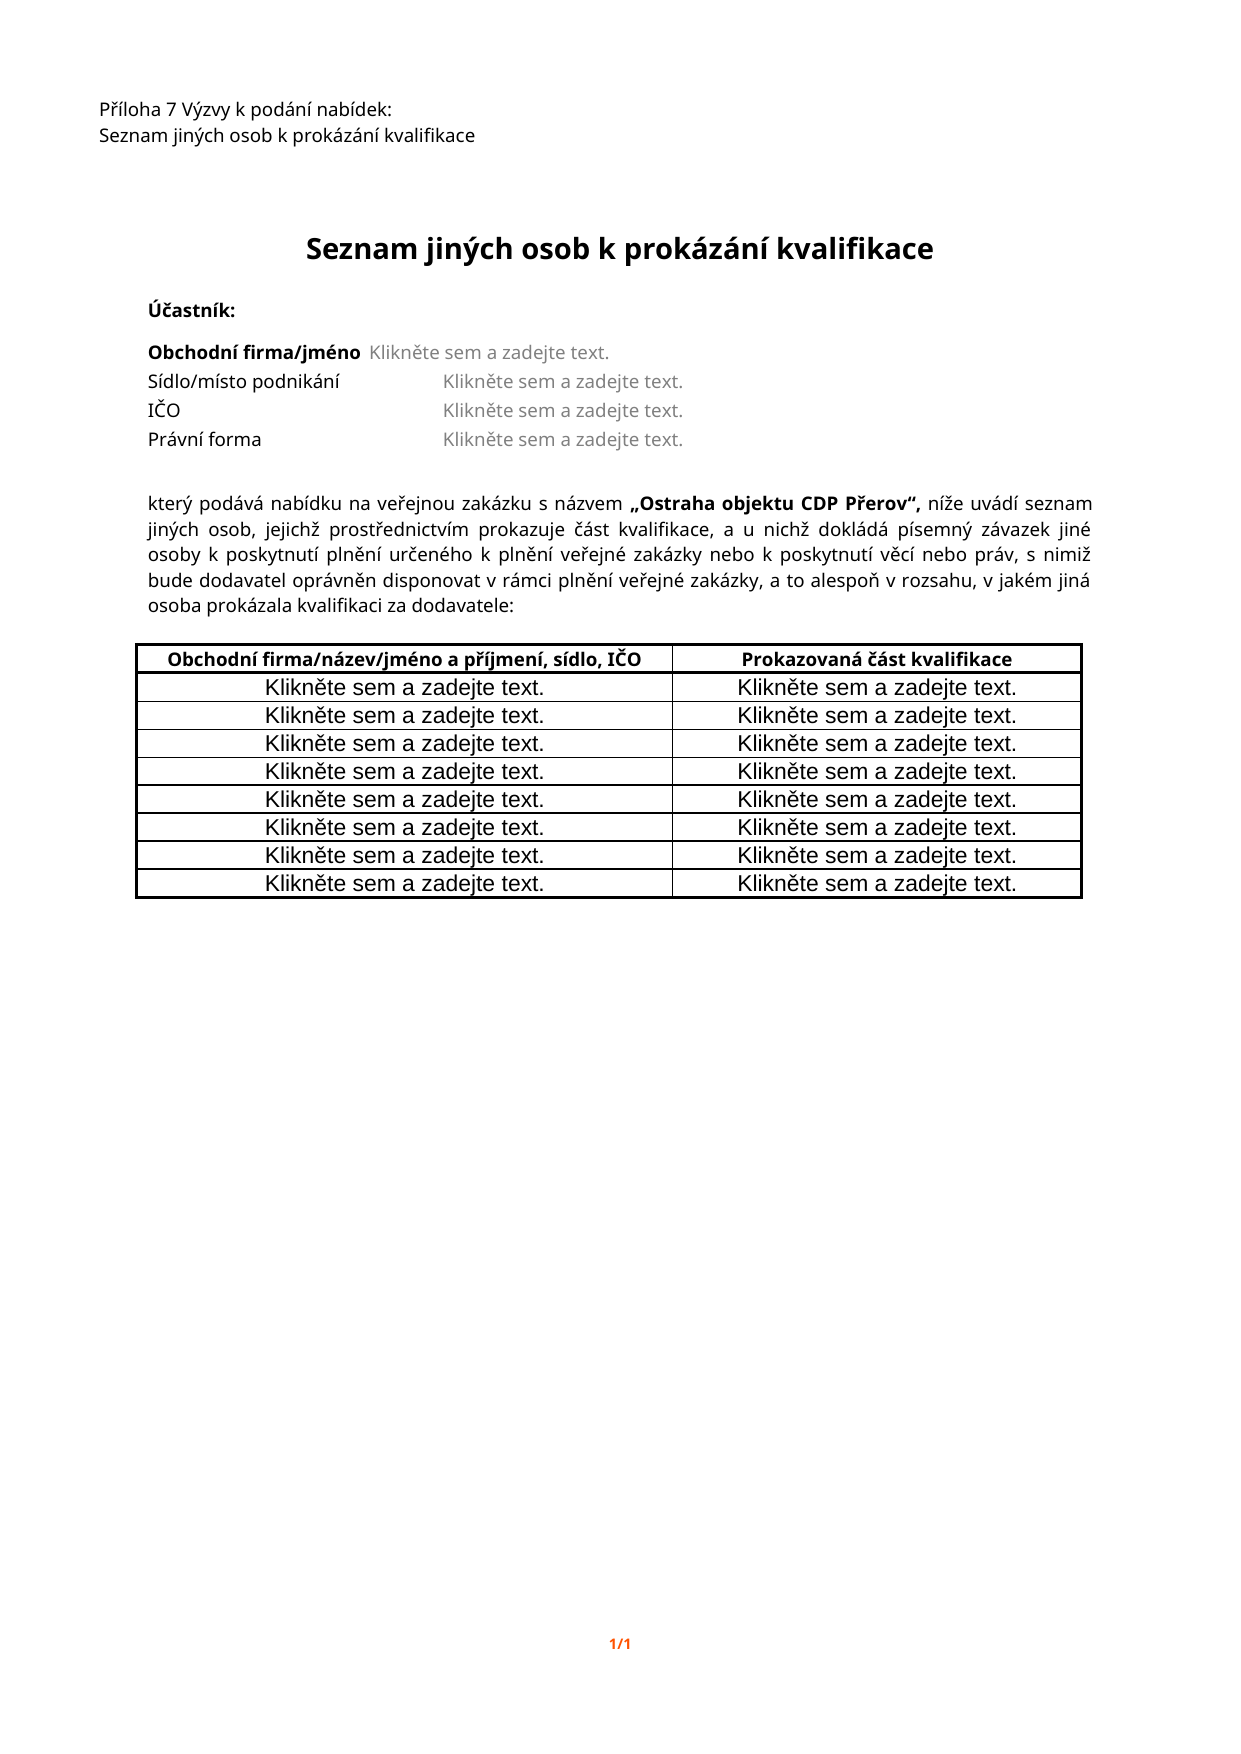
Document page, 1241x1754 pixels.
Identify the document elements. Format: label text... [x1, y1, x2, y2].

text Právní forma [148, 423, 1093, 452]
text Sídlo/místo podnikání [148, 365, 1093, 394]
text Obchodní firma/jméno [148, 336, 1093, 365]
text který podává nabídku na veřejnou zakázku s názvem „Ostraha objektu CDP Přerov“, níže uvádí seznam jiných osob, jejichž prostřednictvím prokazuje část kvalifikace, a u nichž dokládá písemný závazek jiné osoby k poskytnutí plnění určeného k plnění veřejné zakázky nebo k poskytnutí věcí nebo práv, s nimiž bude dodavatel oprávněn disponovat v rámci plnění veřejné zakázky, a to alespoň v rozsahu, v jakém jiná osoba prokázala kvalifikaci za dodavatele: [148, 490, 1093, 618]
text Účastník: [148, 293, 1093, 324]
title Seznam jiných osob k prokázání kvalifikace [148, 228, 1093, 268]
table_header Obchodní firma/název/jméno a příjmení, sídlo, IČO [138, 646, 672, 671]
table_header Prokazovaná část kvalifikace [673, 646, 1080, 671]
text IČO [148, 394, 1093, 423]
